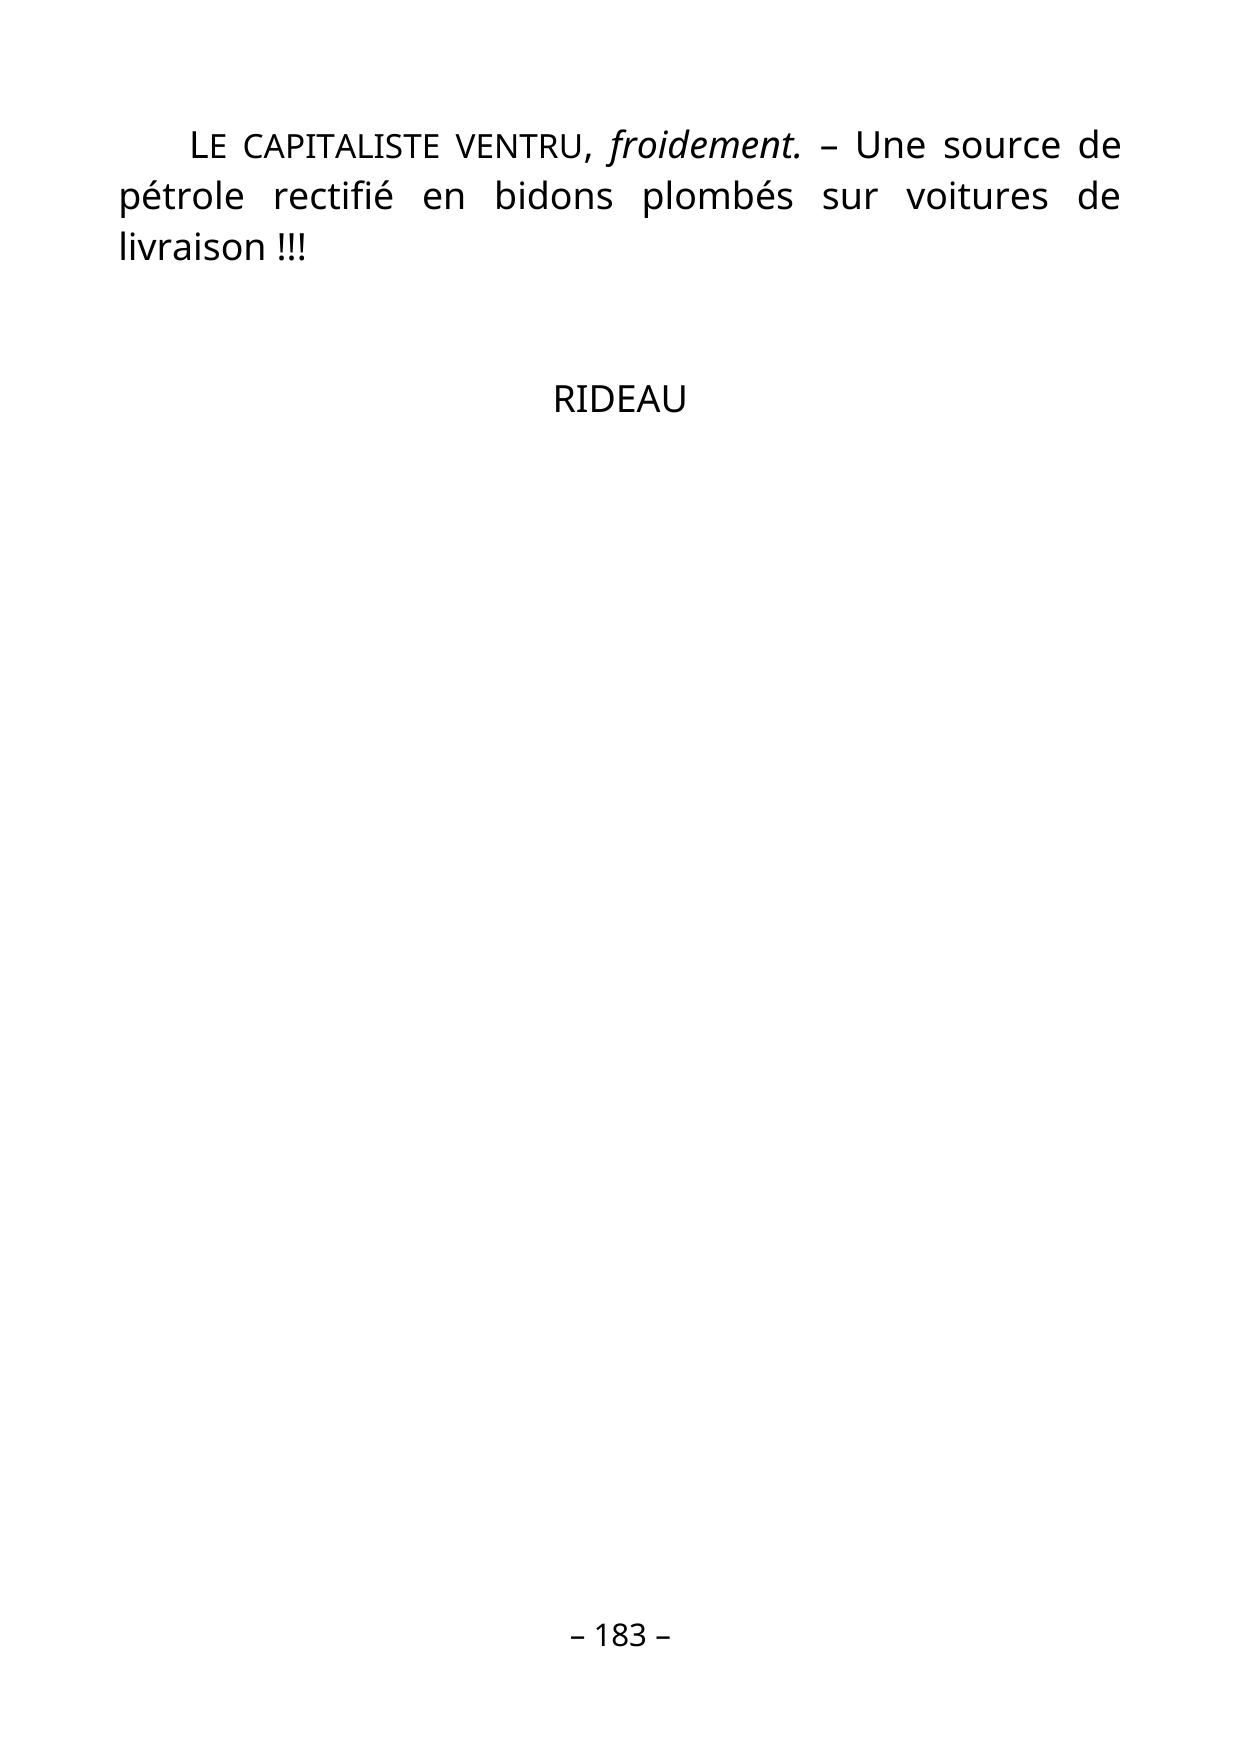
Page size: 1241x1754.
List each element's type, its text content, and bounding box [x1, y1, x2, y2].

text LE CAPITALISTE VENTRU, froidement. – Une source de pétrole rectifié en bidons plombés sur voitures de livraison !!! [118, 118, 1122, 271]
text RIDEAU [118, 372, 1122, 423]
